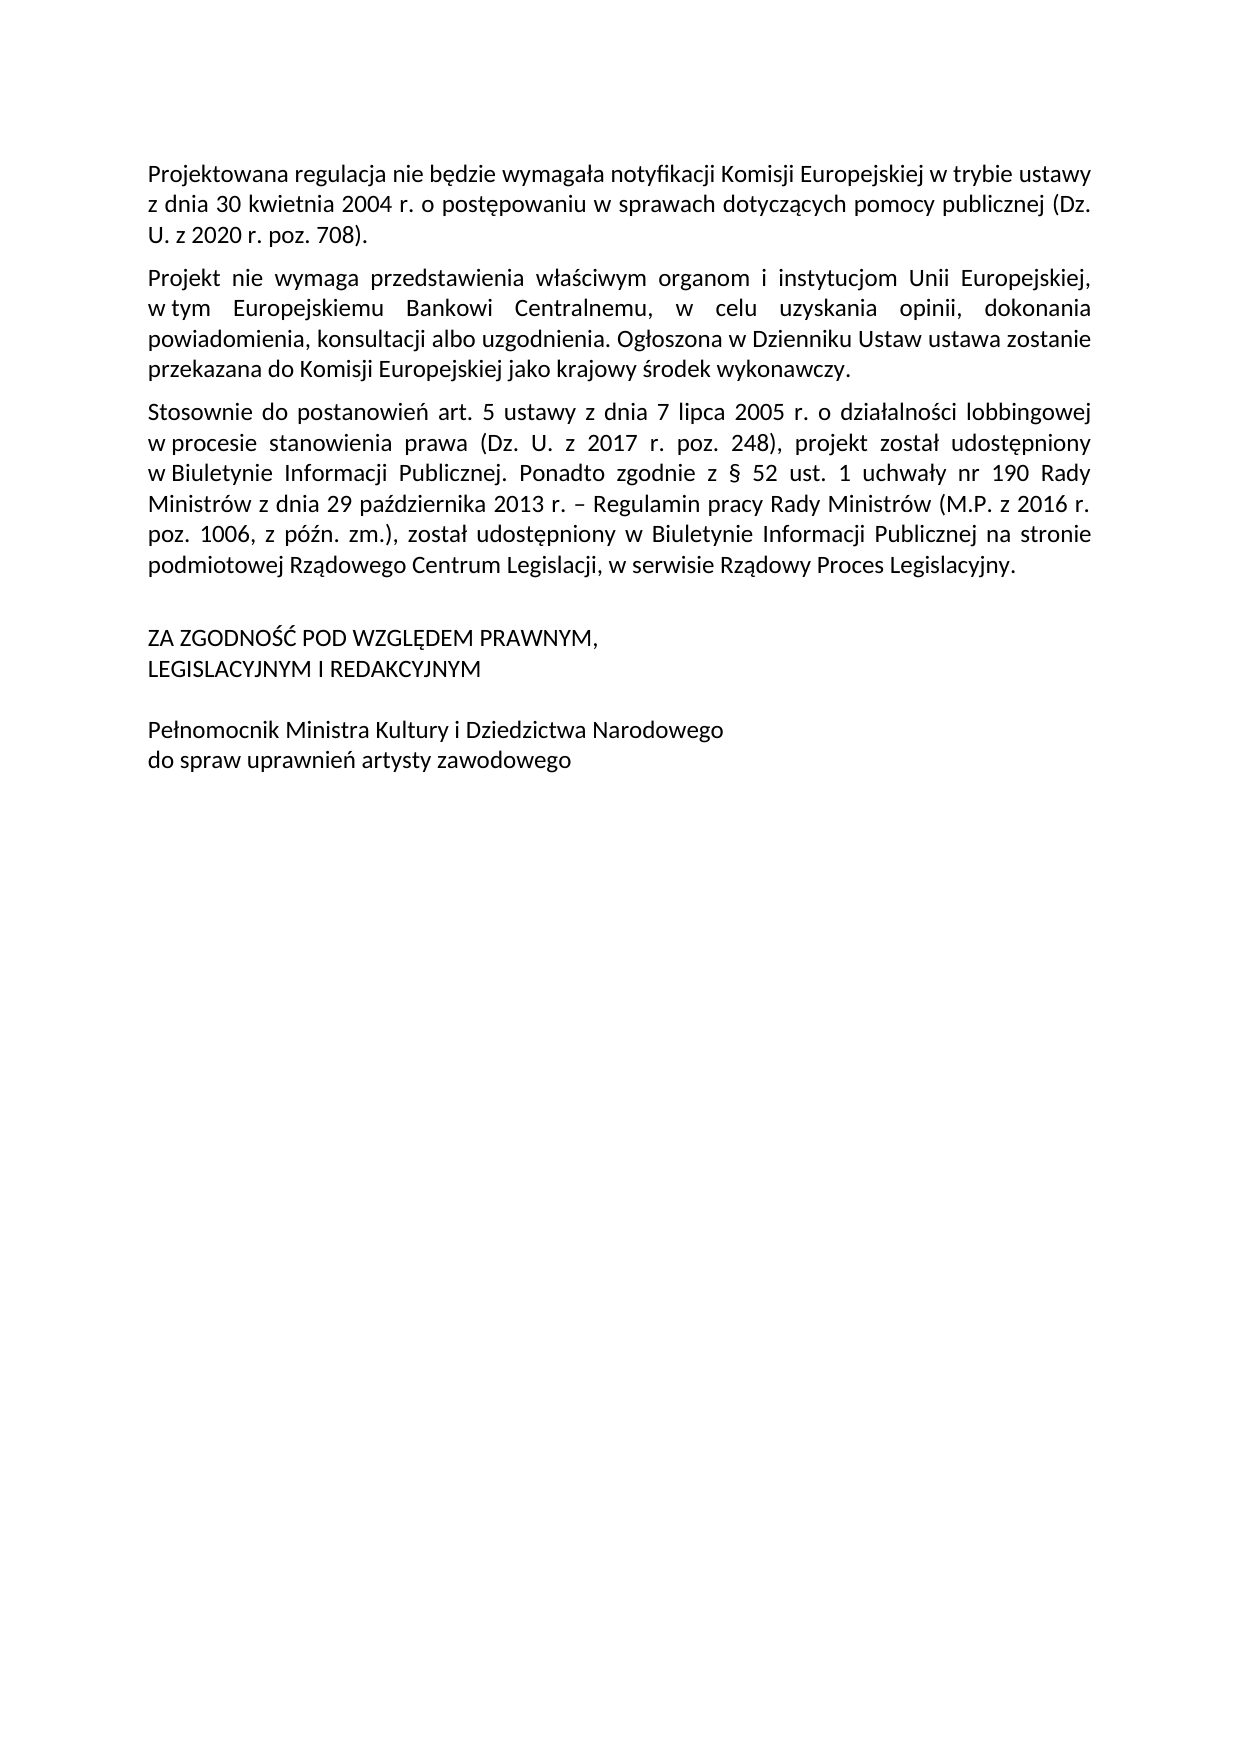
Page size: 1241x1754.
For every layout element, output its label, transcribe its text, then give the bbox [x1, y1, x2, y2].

text Projekt nie wymaga przedstawienia właściwym organom i instytucjom Unii Europejskiej, w tym Europejskiemu Bankowi Centralnemu, w celu uzyskania opinii, dokonania powiadomienia, konsultacji albo uzgodnienia. Ogłoszona w Dzienniku Ustaw ustawa zostanie przekazana do Komisji Europejskiej jako krajowy środek wykonawczy. [148, 262, 1093, 384]
text ZA ZGODNOŚĆ POD WZGLĘDEM PRAWNYM, LEGISLACYJNYM I REDAKCYJNYM Pełnomocnik Ministra Kultury i Dziedzictwa Narodowego [148, 623, 1093, 745]
text Stosownie do postanowień art. 5 ustawy z dnia 7 lipca 2005 r. o działalności lobbingowej w procesie stanowienia prawa (Dz. U. z 2017 r. poz. 248), projekt został udostępniony w Biuletynie Informacji Publicznej. Ponadto zgodnie z § 52 ust. 1 uchwały nr 190 Rady Ministrów z dnia 29 października 2013 r. – Regulamin pracy Rady Ministrów (M.P. z 2016 r. poz. 1006, z późn. zm.), został udostępniony w Biuletynie Informacji Publicznej na stronie podmiotowej Rządowego Centrum Legislacji, w serwisie Rządowy Proces Legislacyjny. [148, 396, 1093, 579]
text do spraw uprawnień artysty zawodowego [148, 745, 1093, 806]
text Projektowana regulacja nie będzie wymagała notyfikacji Komisji Europejskiej w trybie ustawy z dnia 30 kwietnia 2004 r. o postępowaniu w sprawach dotyczących pomocy publicznej (Dz. U. z 2020 r. poz. 708). [148, 158, 1093, 249]
